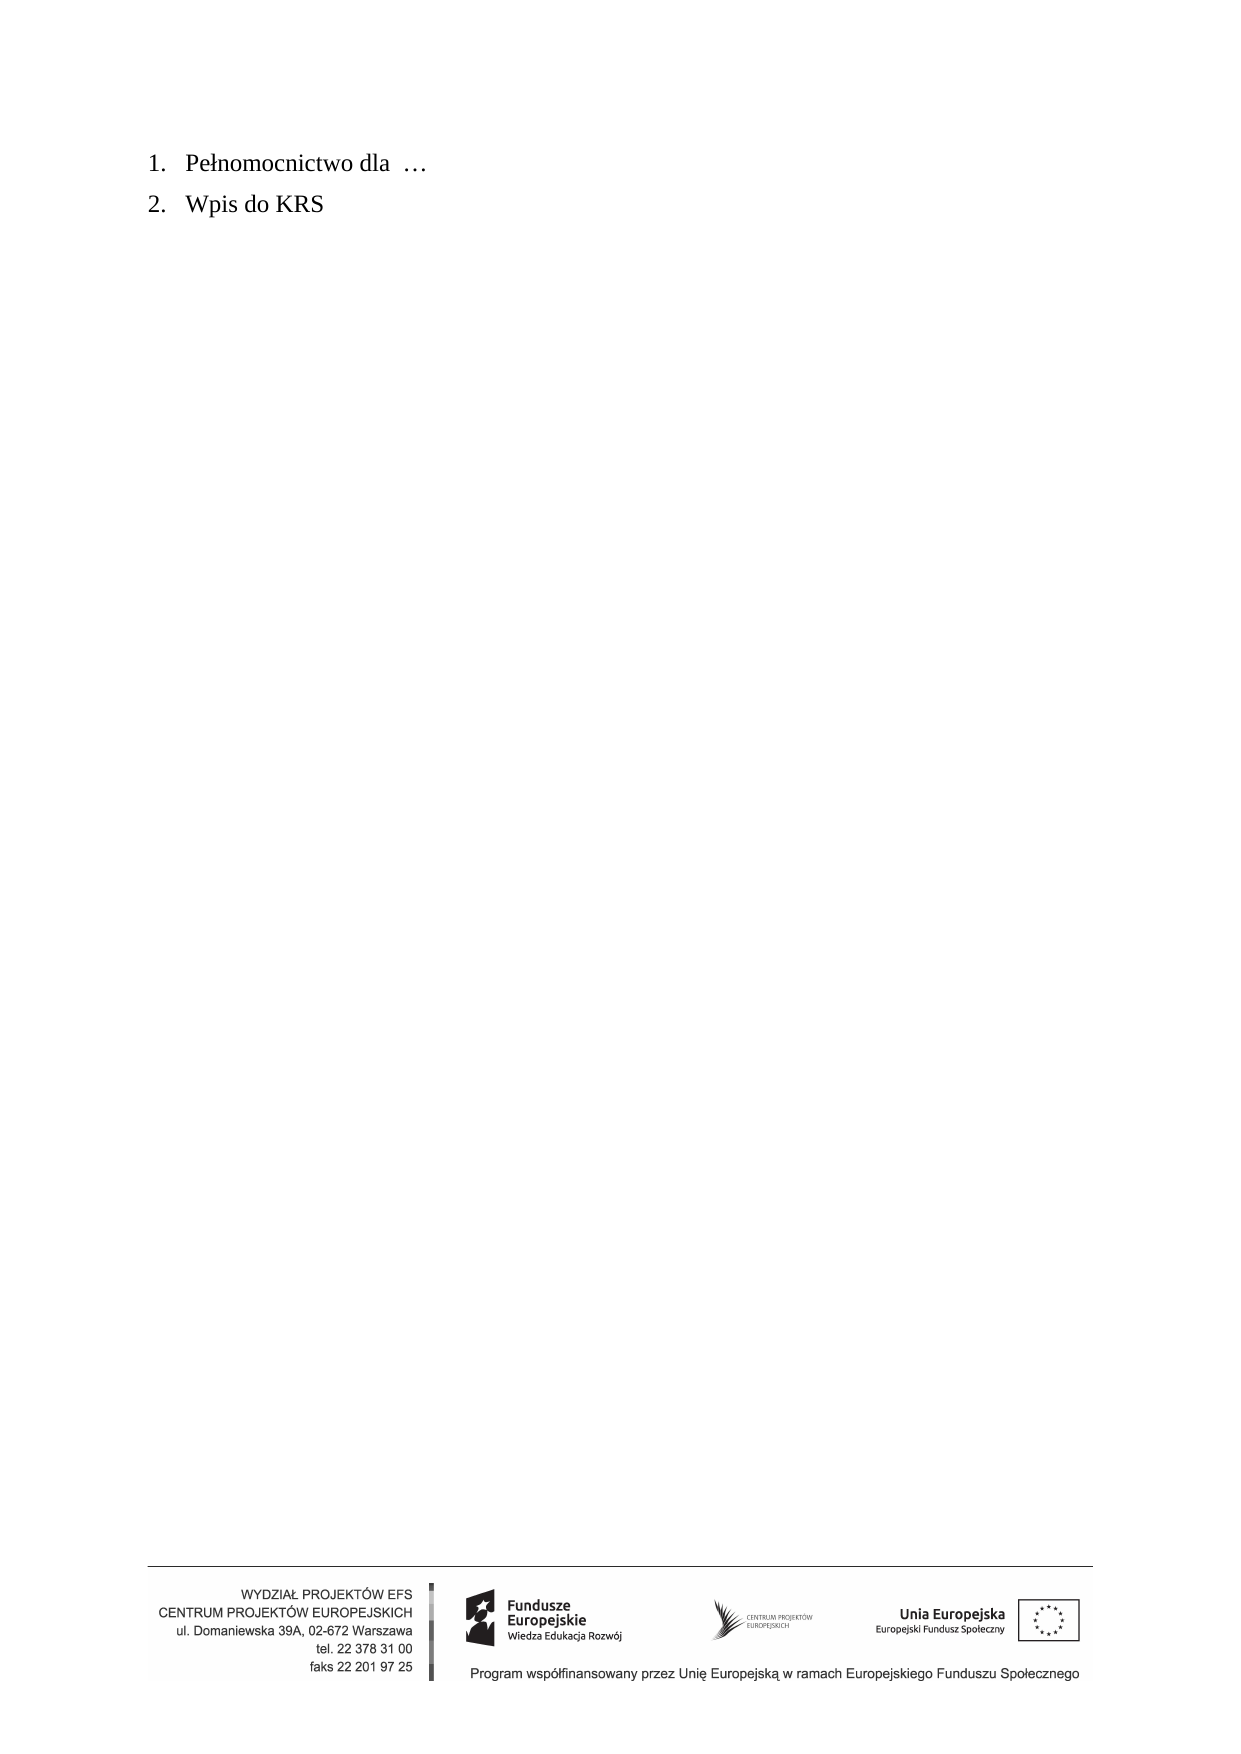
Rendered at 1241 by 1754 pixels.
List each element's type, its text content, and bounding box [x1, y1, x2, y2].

picture [147, 1566, 1093, 1681]
list Wpis do KRS [148, 189, 1093, 218]
list Pełnomocnictwo dla … [148, 148, 1093, 176]
